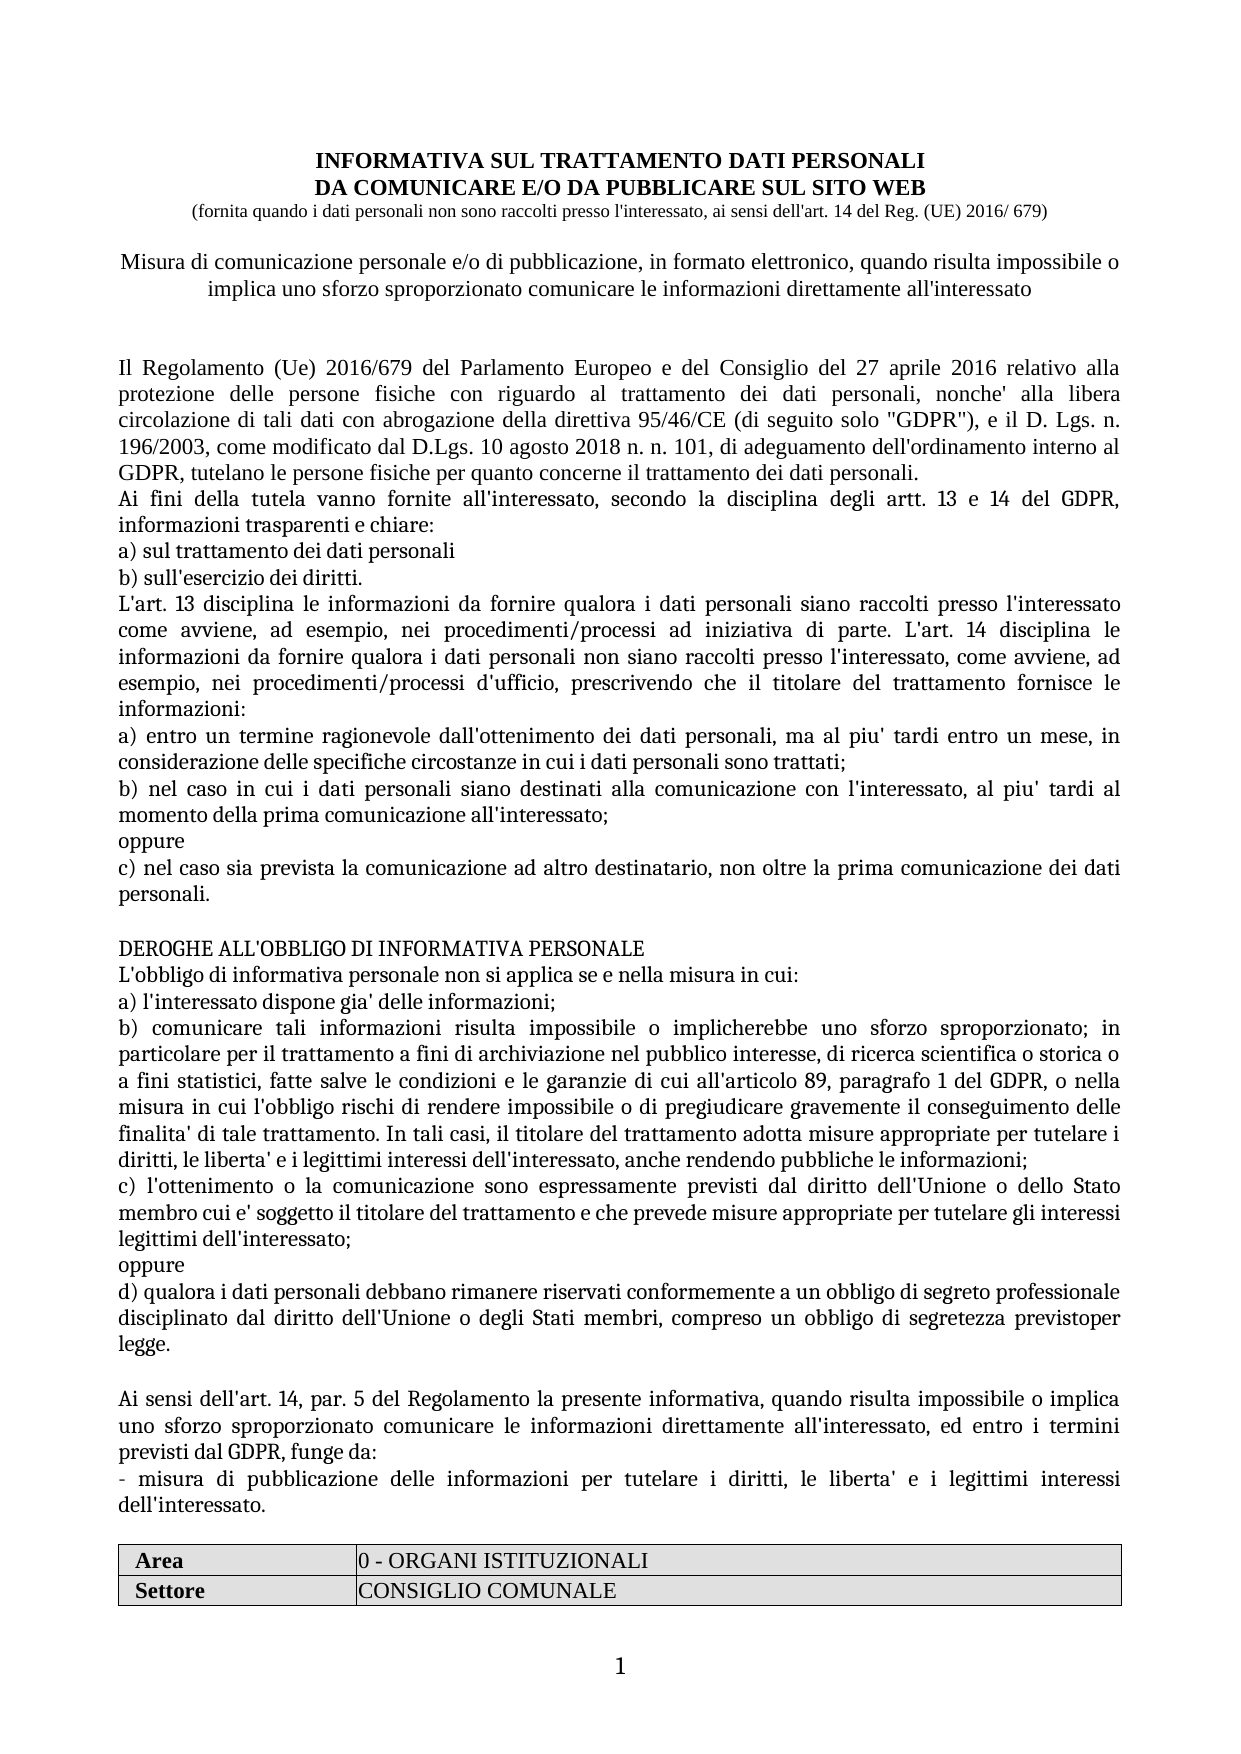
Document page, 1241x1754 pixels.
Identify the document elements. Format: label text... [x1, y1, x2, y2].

text b) comunicare tali informazioni risulta impossibile o implicherebbe uno sforzo sproporzionato; in particolare per il trattamento a fini di archiviazione nel pubblico interesse, di ricerca scientifica o storica o a fini statistici, fatte salve le condizioni e le garanzie di cui all'articolo 89, paragrafo 1 del GDPR, o nella misura in cui l'obbligo rischi di rendere impossibile o di pregiudicare gravemente il conseguimento delle finalita' di tale trattamento. In tali casi, il titolare del trattamento adotta misure appropriate per tutelare i diritti, le liberta' e i legittimi interessi dell'interessato, anche rendendo pubbliche le informazioni; [118, 1015, 1122, 1173]
text DA COMUNICARE E/O DA PUBBLICARE SUL SITO WEB [118, 174, 1122, 200]
text DEROGHE ALL'OBBLIGO DI INFORMATIVA PERSONALE [118, 936, 1122, 962]
table_header Area [119, 1545, 356, 1575]
table_cell Settore [119, 1576, 356, 1605]
text a) entro un termine ragionevole dall'ottenimento dei dati personali, ma al piu' tardi entro un mese, in considerazione delle specifiche circostanze in cui i dati personali sono trattati; [118, 723, 1122, 775]
text (fornita quando i dati personali non sono raccolti presso l'interessato, ai sensi dell'art. 14 del Reg. (UE) 2016/ 679) [118, 200, 1122, 222]
text oppure [118, 828, 1122, 854]
table_cell CONSIGLIO COMUNALE [357, 1576, 1121, 1605]
text b) nel caso in cui i dati personali siano destinati alla comunicazione con l'interessato, al piu' tardi al momento della prima comunicazione all'interessato; [118, 775, 1122, 828]
text b) sull'esercizio dei diritti. [118, 564, 1122, 591]
table_header 0 - ORGANI ISTITUZIONALI [357, 1545, 1121, 1575]
text Ai fini della tutela vanno fornite all'interessato, secondo la disciplina degli artt. 13 e 14 del GDPR, informazioni trasparenti e chiare: [118, 485, 1122, 538]
text a) l'interessato dispone gia' delle informazioni; [118, 988, 1122, 1015]
text INFORMATIVA SUL TRATTAMENTO DATI PERSONALI [118, 148, 1122, 174]
text Misura di comunicazione personale e/o di pubblicazione, in formato elettronico, quando risulta impossibile o implica uno sforzo sproporzionato comunicare le informazioni direttamente all'interessato [118, 248, 1122, 301]
text oppure [118, 1252, 1122, 1278]
text - misura di pubblicazione delle informazioni per tutelare i diritti, le liberta' e i legittimi interessi dell'interessato. [118, 1465, 1122, 1518]
text Ai sensi dell'art. 14, par. 5 del Regolamento la presente informativa, quando risulta impossibile o implica uno sforzo sproporzionato comunicare le informazioni direttamente all'interessato, ed entro i termini previsti dal GDPR, funge da: [118, 1386, 1122, 1465]
text L'art. 13 disciplina le informazioni da fornire qualora i dati personali siano raccolti presso l'interessato come avviene, ad esempio, nei procedimenti/processi ad iniziativa di parte. L'art. 14 disciplina le informazioni da fornire qualora i dati personali non siano raccolti presso l'interessato, come avviene, ad esempio, nei procedimenti/processi d'ufficio, prescrivendo che il titolare del trattamento fornisce le informazioni: [118, 591, 1122, 723]
text d) qualora i dati personali debbano rimanere riservati conformemente a un obbligo di segreto professionale disciplinato dal diritto dell'Unione o degli Stati membri, compreso un obbligo di segretezza previstoper legge. [118, 1278, 1122, 1357]
text a) sul trattamento dei dati personali [118, 538, 1122, 564]
text c) nel caso sia prevista la comunicazione ad altro destinatario, non oltre la prima comunicazione dei dati personali. [118, 854, 1122, 907]
text L'obbligo di informativa personale non si applica se e nella misura in cui: [118, 962, 1122, 988]
text Il Regolamento (Ue) 2016/679 del Parlamento Europeo e del Consiglio del 27 aprile 2016 relativo alla protezione delle persone fisiche con riguardo al trattamento dei dati personali, nonche' alla libera circolazione di tali dati con abrogazione della direttiva 95/46/CE (di seguito solo "GDPR"), e il D. Lgs. n. 196/2003, come modificato dal D.Lgs. 10 agosto 2018 n. n. 101, di adeguamento dell'ordinamento interno al GDPR, tutelano le persone fisiche per quanto concerne il trattamento dei dati personali. [118, 354, 1122, 485]
text c) l'ottenimento o la comunicazione sono espressamente previsti dal diritto dell'Unione o dello Stato membro cui e' soggetto il titolare del trattamento e che prevede misure appropriate per tutelare gli interessi legittimi dell'interessato; [118, 1173, 1122, 1252]
